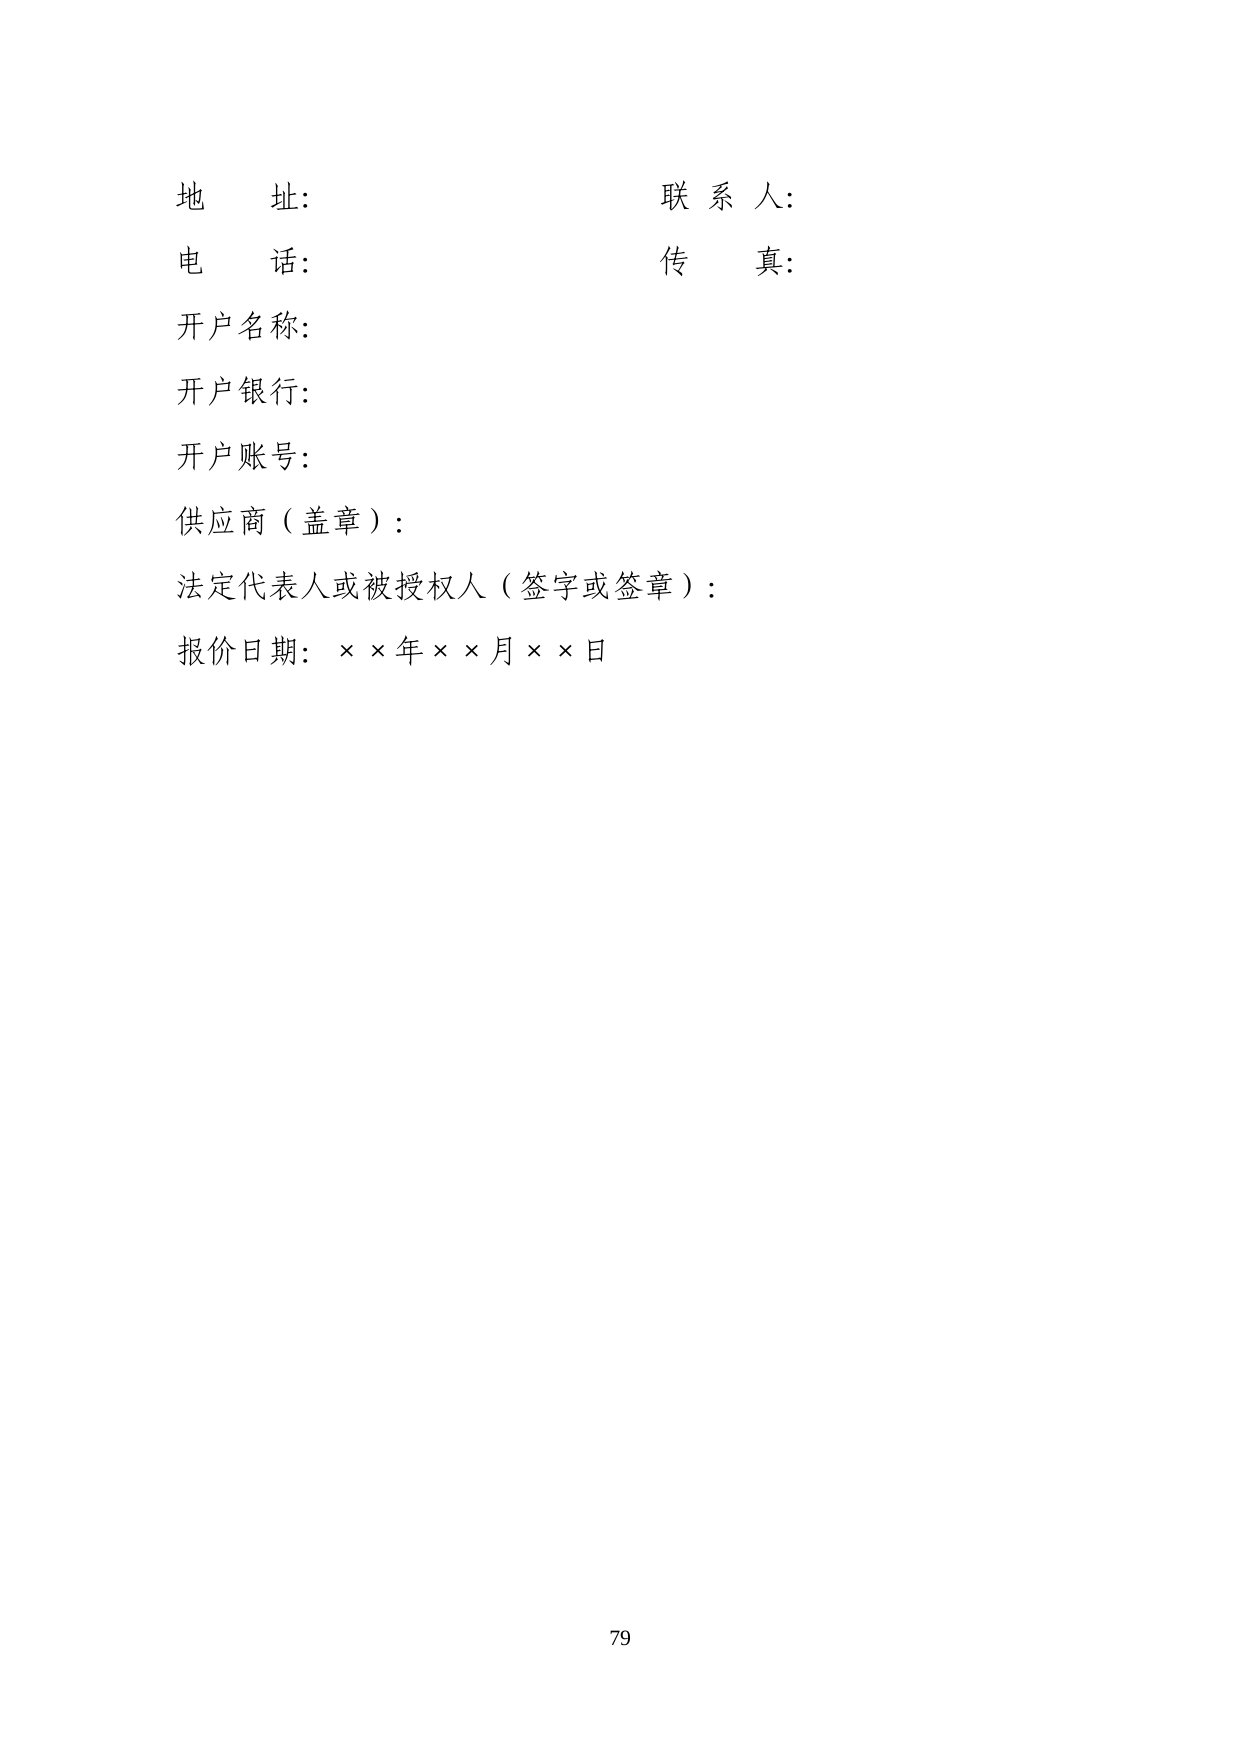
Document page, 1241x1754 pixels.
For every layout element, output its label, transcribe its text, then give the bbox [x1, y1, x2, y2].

text 供应商（盖章）： [112, 487, 1128, 552]
text 法定代表人或被授权人（签字或签章）： [112, 552, 1128, 617]
text 开户账号： [112, 422, 1128, 487]
text 开户名称： [112, 292, 1128, 357]
text 地 址： 联 系 人： [112, 162, 1128, 227]
text 开户银行： [112, 357, 1128, 422]
text 电 话： 传 真： [112, 227, 1128, 292]
text 报价日期：××年××月××日 [112, 617, 1128, 682]
